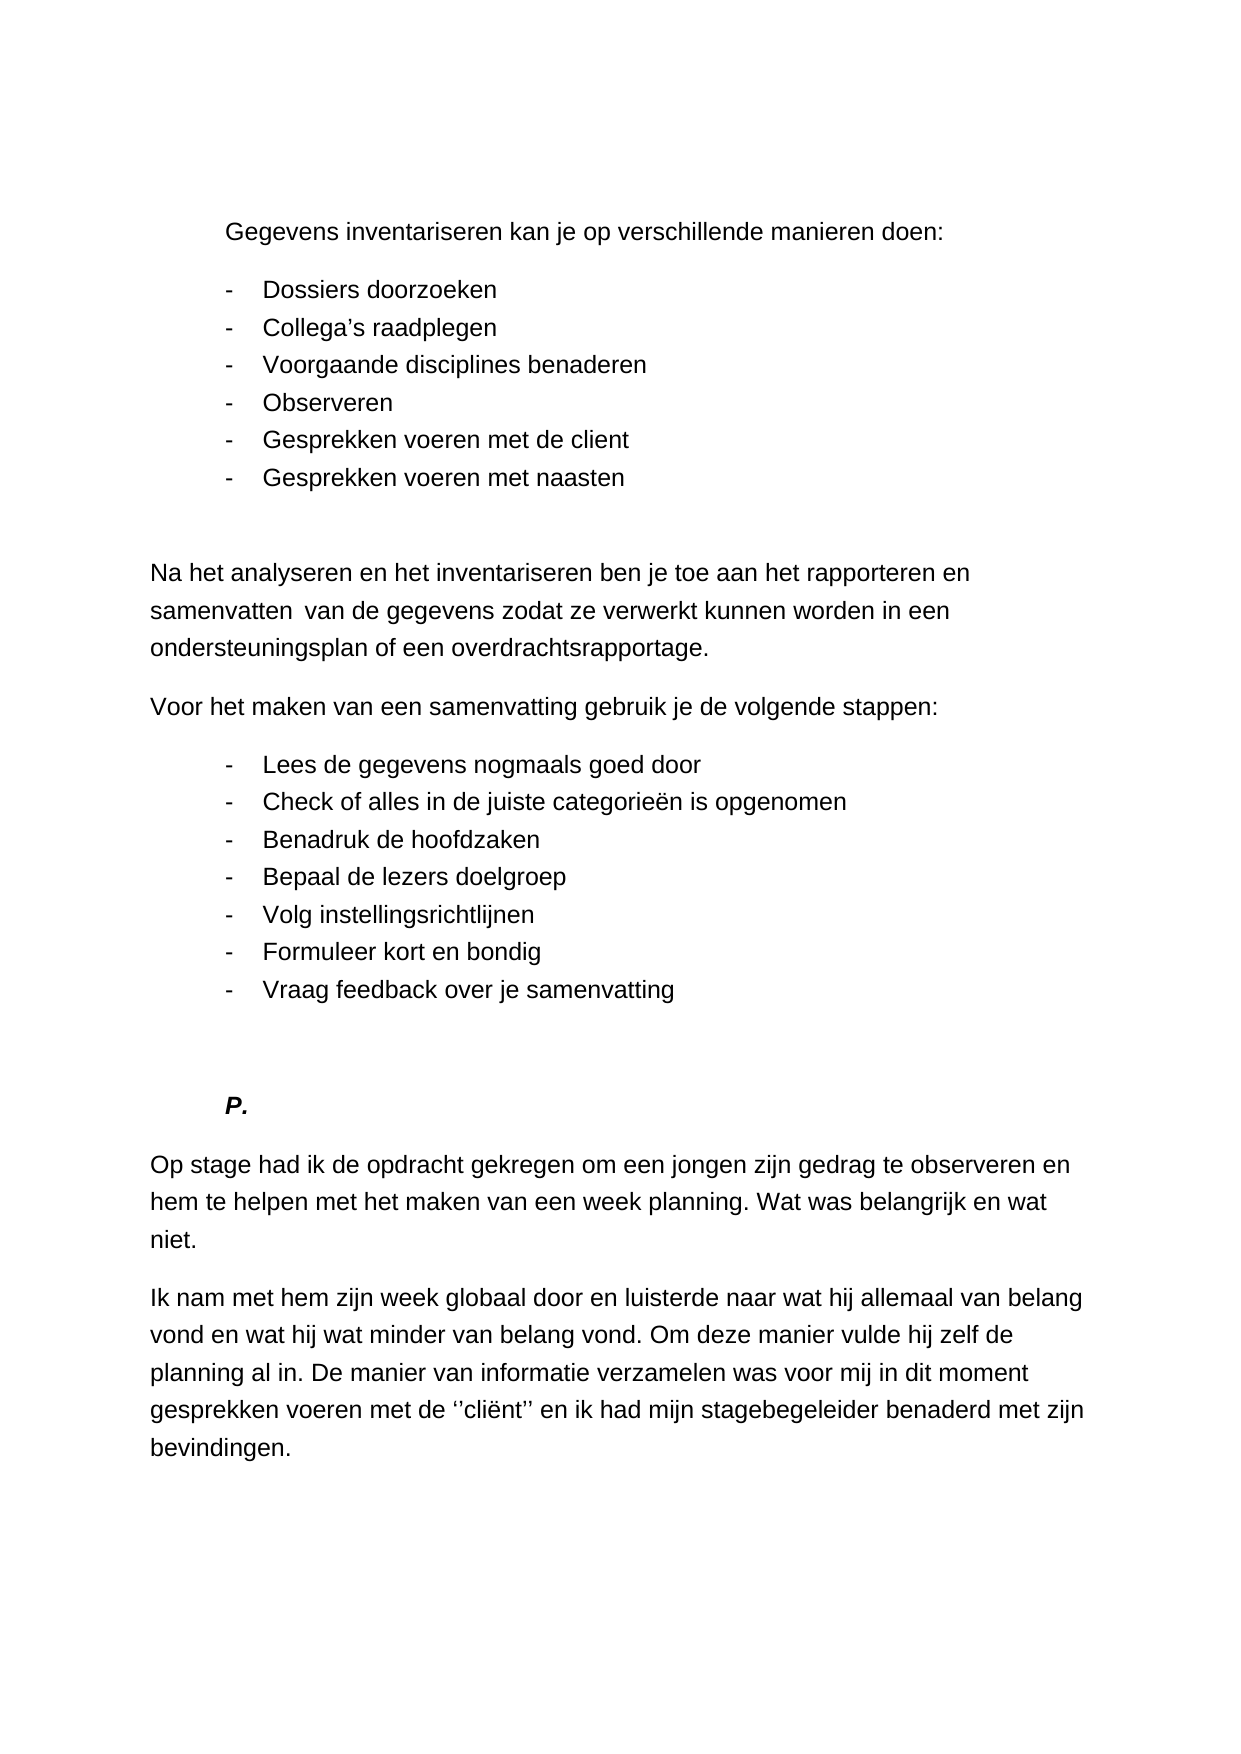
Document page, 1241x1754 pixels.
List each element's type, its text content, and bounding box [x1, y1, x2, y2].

list Voorgaande disciplines benaderen [225, 341, 1090, 379]
text Op stage had ik de opdracht gekregen om een jongen zijn gedrag te observeren en hem te helpen met het maken van een week planning. Wat was belangrijk en wat niet. [150, 1141, 1090, 1253]
list Benadruk de hoofdzaken [225, 816, 1090, 854]
list Gesprekken voeren met de client [225, 416, 1090, 454]
list Volg instellingsrichtlijnen [225, 891, 1090, 929]
text Voor het maken van een samenvatting gebruik je de volgende stappen: [150, 683, 1090, 720]
list Lees de gegevens nogmaals goed door [225, 741, 1090, 779]
text Na het analyseren en het inventariseren ben je toe aan het rapporteren en samenvatten van de gegevens zodat ze verwerkt kunnen worden in een ondersteuningsplan of een overdrachtsrapportage. [150, 550, 1090, 662]
list Observeren [225, 379, 1090, 416]
text Ik nam met hem zijn week globaal door en luisterde naar wat hij allemaal van belang vond en wat hij wat minder van belang vond. Om deze manier vulde hij zelf de planning al in. De manier van informatie verzamelen was voor mij in dit moment gesprekken voeren met de ‘’cliënt’’ en ik had mijn stagebegeleider benaderd met zijn bevindingen. [150, 1274, 1090, 1462]
list Bepaal de lezers doelgroep [225, 854, 1090, 891]
list Dossiers doorzoeken [225, 266, 1090, 304]
text P. [225, 1083, 1090, 1120]
list Check of alles in de juiste categorieën is opgenomen [225, 779, 1090, 816]
list Gesprekken voeren met naasten [225, 454, 1090, 491]
list Collega’s raadplegen [225, 304, 1090, 341]
text Gegevens inventariseren kan je op verschillende manieren doen: [225, 208, 1090, 246]
list Formuleer kort en bondig [225, 929, 1090, 966]
list Vraag feedback over je samenvatting [225, 966, 1090, 1004]
